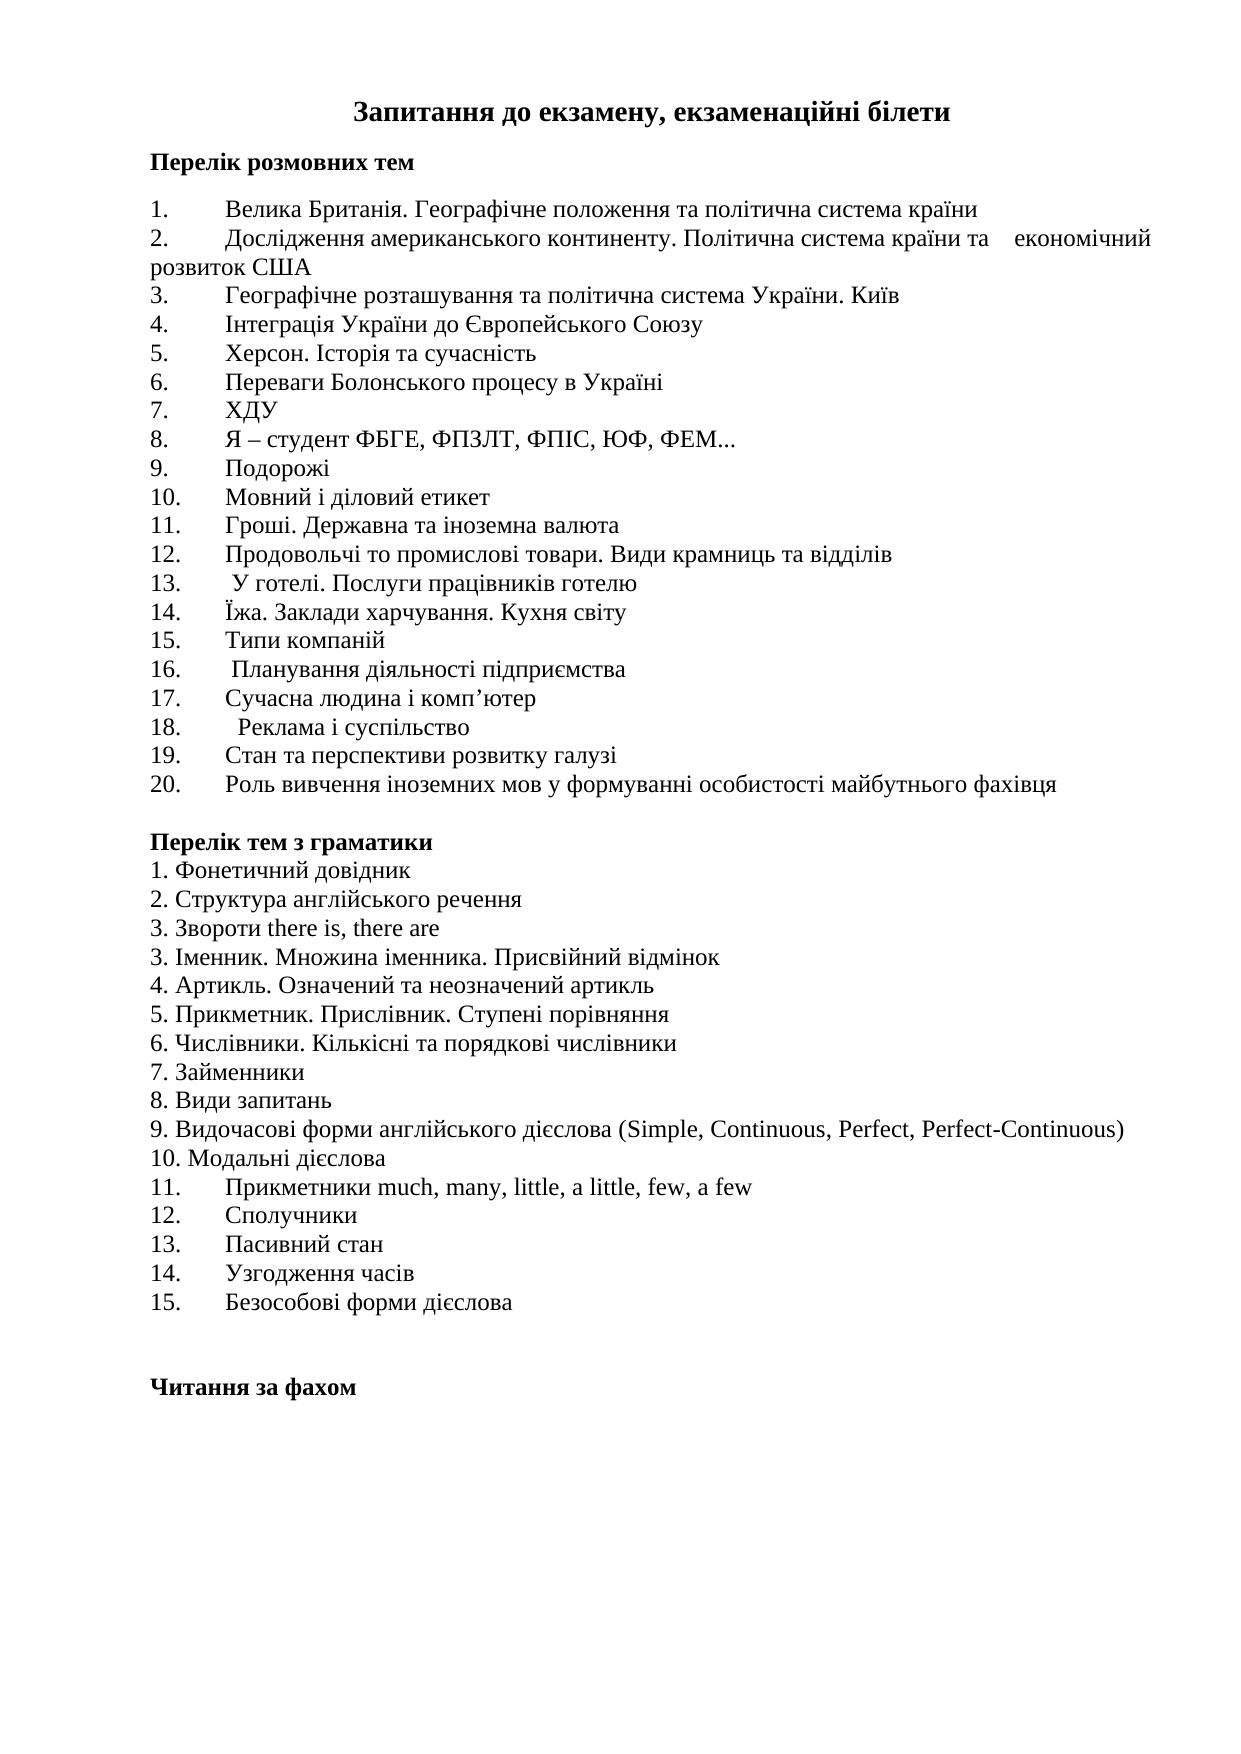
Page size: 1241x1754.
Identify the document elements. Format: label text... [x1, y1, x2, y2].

list Інтеграція України до Європейського Союзу [150, 309, 1154, 338]
list Типи компаній [150, 626, 1154, 654]
text Запитання до екзамену, екзаменаційні білети [150, 94, 1154, 127]
list Переваги Болонського процесу в Україні [150, 367, 1154, 396]
list Велика Британія. Географічне положення та політична система країни [150, 194, 1154, 223]
list Їжа. Заклади харчування. Кухня світу [150, 597, 1154, 626]
list Сучасна людина і комп’ютер [150, 683, 1154, 712]
text 10. Модальні дієслова [150, 1143, 1154, 1172]
list Прикметники much, many, little, a little, few, a few [150, 1172, 1154, 1201]
text 1. Фонетичний довідник [150, 856, 1154, 884]
text 8. Види запитань [150, 1086, 1154, 1114]
list Я – студент ФБГЕ, ФПЗЛТ, ФПІС, ЮФ, ФЕМ... [150, 424, 1154, 453]
list Пасивний стан [150, 1229, 1154, 1258]
list Узгодження часів [150, 1258, 1154, 1287]
list Дослідження американського континенту. Політична система країни та економічний розвиток США [150, 223, 1154, 281]
text Перелік тем з граматики [150, 827, 1154, 856]
text Читання за фахом [150, 1372, 1154, 1401]
list Продовольчі то промислові товари. Види крамниць та відділів [150, 539, 1154, 568]
text Перелік розмовних тем [150, 147, 1154, 175]
list Роль вивчення іноземних мов у формуванні особистості майбутнього фахівця [150, 769, 1154, 798]
list ХДУ [150, 396, 1154, 424]
text 6. Числівники. Кількісні та порядкові числівники [150, 1028, 1154, 1057]
text 2. Структура англійського речення [150, 884, 1154, 913]
list У готелі. Послуги працівників готелю [150, 568, 1154, 597]
list Мовний і діловий етикет [150, 482, 1154, 511]
list Сполучники [150, 1201, 1154, 1229]
list Херсон. Історія та сучасність [150, 338, 1154, 367]
list Реклама і суспільство [150, 712, 1154, 741]
list Подорожі [150, 453, 1154, 482]
list Гроші. Державна та іноземна валюта [150, 511, 1154, 539]
text 3. Звороти there is, there are [150, 913, 1154, 942]
text 3. Іменник. Множина іменника. Присвійний відмінок [150, 942, 1154, 971]
list Планування діяльності підприємства [150, 654, 1154, 683]
text 4. Артикль. Означений та неозначений артикль [150, 971, 1154, 999]
list Географічне розташування та політична система України. Київ [150, 281, 1154, 309]
text 7. Займенники [150, 1057, 1154, 1086]
text 5. Прикметник. Прислівник. Ступені порівняння [150, 999, 1154, 1028]
list Безособові форми дієслова [150, 1287, 1154, 1316]
text 9. Видочасові форми англійського дієслова (Simple, Continuous, Perfect, Perfect-Continuous) [150, 1114, 1154, 1143]
list Стан та перспективи розвитку галузі [150, 741, 1154, 769]
